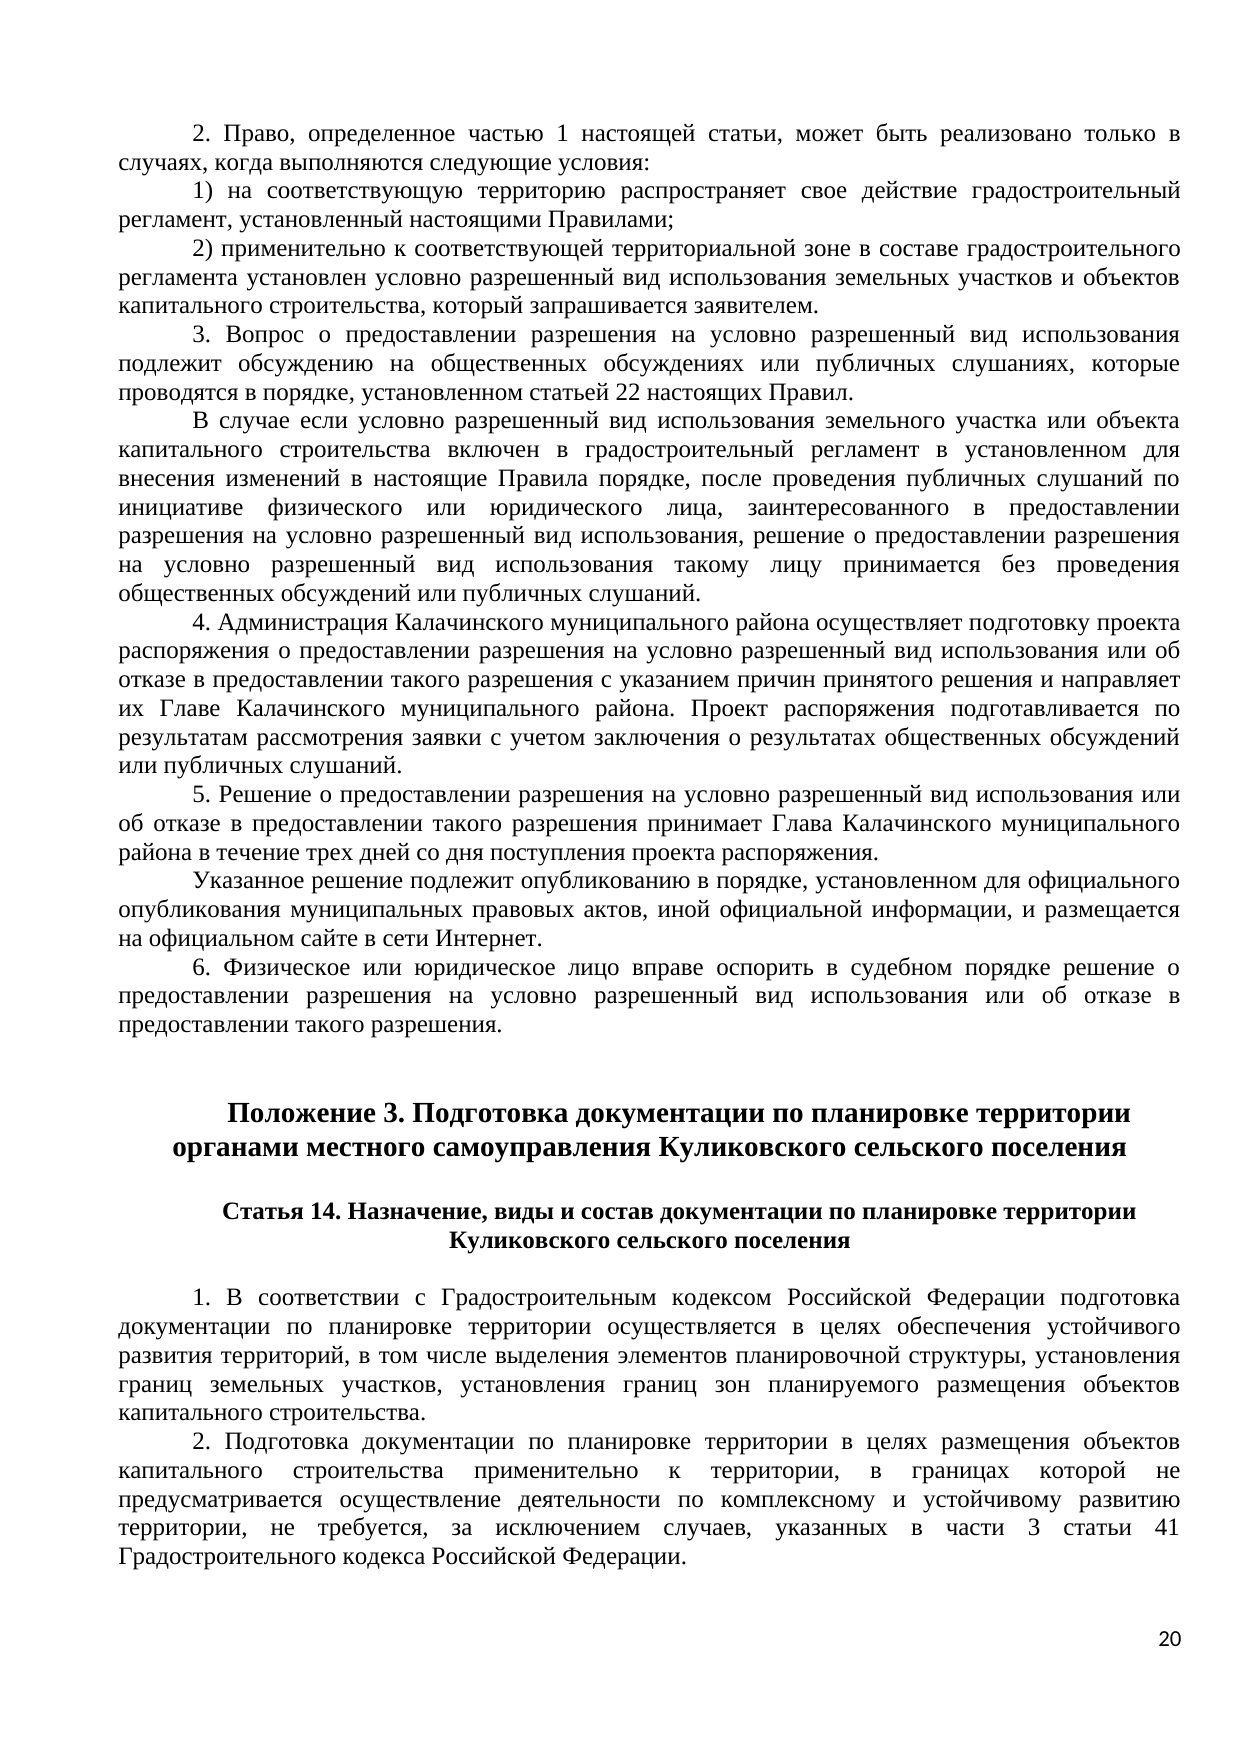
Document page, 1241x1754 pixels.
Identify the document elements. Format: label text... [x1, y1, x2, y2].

text 6. Физическое или юридическое лицо вправе оспорить в судебном порядке решение о предоставлении разрешения на условно разрешенный вид использования или об отказе в предоставлении такого разрешения. [118, 952, 1181, 1038]
text В случае если условно разрешенный вид использования земельного участка или объекта капитального строительства включен в градостроительный регламент в установленном для внесения изменений в настоящие Правила порядке, после проведения публичных слушаний по инициативе физического или юридического лица, заинтересованного в предоставлении разрешения на условно разрешенный вид использования, решение о предоставлении разрешения на условно разрешенный вид использования такому лицу принимается без проведения общественных обсуждений или публичных слушаний. [118, 406, 1181, 607]
text 1. В соответствии с Градостроительным кодексом Российской Федерации подготовка документации по планировке территории осуществляется в целях обеспечения устойчивого развития территорий, в том числе выделения элементов планировочной структуры, установления границ земельных участков, установления границ зон планируемого размещения объектов капитального строительства. [118, 1282, 1181, 1426]
text 3. Вопрос о предоставлении разрешения на условно разрешенный вид использования подлежит обсуждению на общественных обсуждениях или публичных слушаниях, которые проводятся в порядке, установленном статьей 22 настоящих Правил. [118, 319, 1181, 406]
text Указанное решение подлежит опубликованию в порядке, установленном для официального опубликования муниципальных правовых актов, иной официальной информации, и размещается на официальном сайте в сети Интернет. [118, 866, 1181, 952]
text 4. Администрация Калачинского муниципального района осуществляет подготовку проекта распоряжения о предоставлении разрешения на условно разрешенный вид использования или об отказе в предоставлении такого разрешения с указанием причин принятого решения и направляет их Главе Калачинского муниципального района. Проект распоряжения подготавливается по результатам рассмотрения заявки с учетом заключения о результатах общественных обсуждений или публичных слушаний. [118, 607, 1181, 779]
text 2) применительно к соответствующей территориальной зоне в составе градостроительного регламента установлен условно разрешенный вид использования земельных участков и объектов капитального строительства, который запрашивается заявителем. [118, 233, 1181, 319]
text 1) на соответствующую территорию распространяет свое действие градостроительный регламент, установленный настоящими Правилами; [118, 176, 1181, 233]
text Статья 14. Назначение, виды и состав документации по планировке территории Куликовского сельского поселения [118, 1196, 1181, 1254]
text Положение 3. Подготовка документации по планировке территории органами местного самоуправления Куликовского сельского поселения [118, 1096, 1181, 1163]
text 2. Право, определенное частью 1 настоящей статьи, может быть реализовано только в случаях, когда выполняются следующие условия: [118, 118, 1181, 176]
text 2. Подготовка документации по планировке территории в целях размещения объектов капитального строительства применительно к территории, в границах которой не предусматривается осуществление деятельности по комплексному и устойчивому развитию территории, не требуется, за исключением случаев, указанных в части 3 статьи 41 Градостроительного кодекса Российской Федерации. [118, 1426, 1181, 1570]
text 5. Решение о предоставлении разрешения на условно разрешенный вид использования или об отказе в предоставлении такого разрешения принимает Глава Калачинского муниципального района в течение трех дней со дня поступления проекта распоряжения. [118, 779, 1181, 866]
